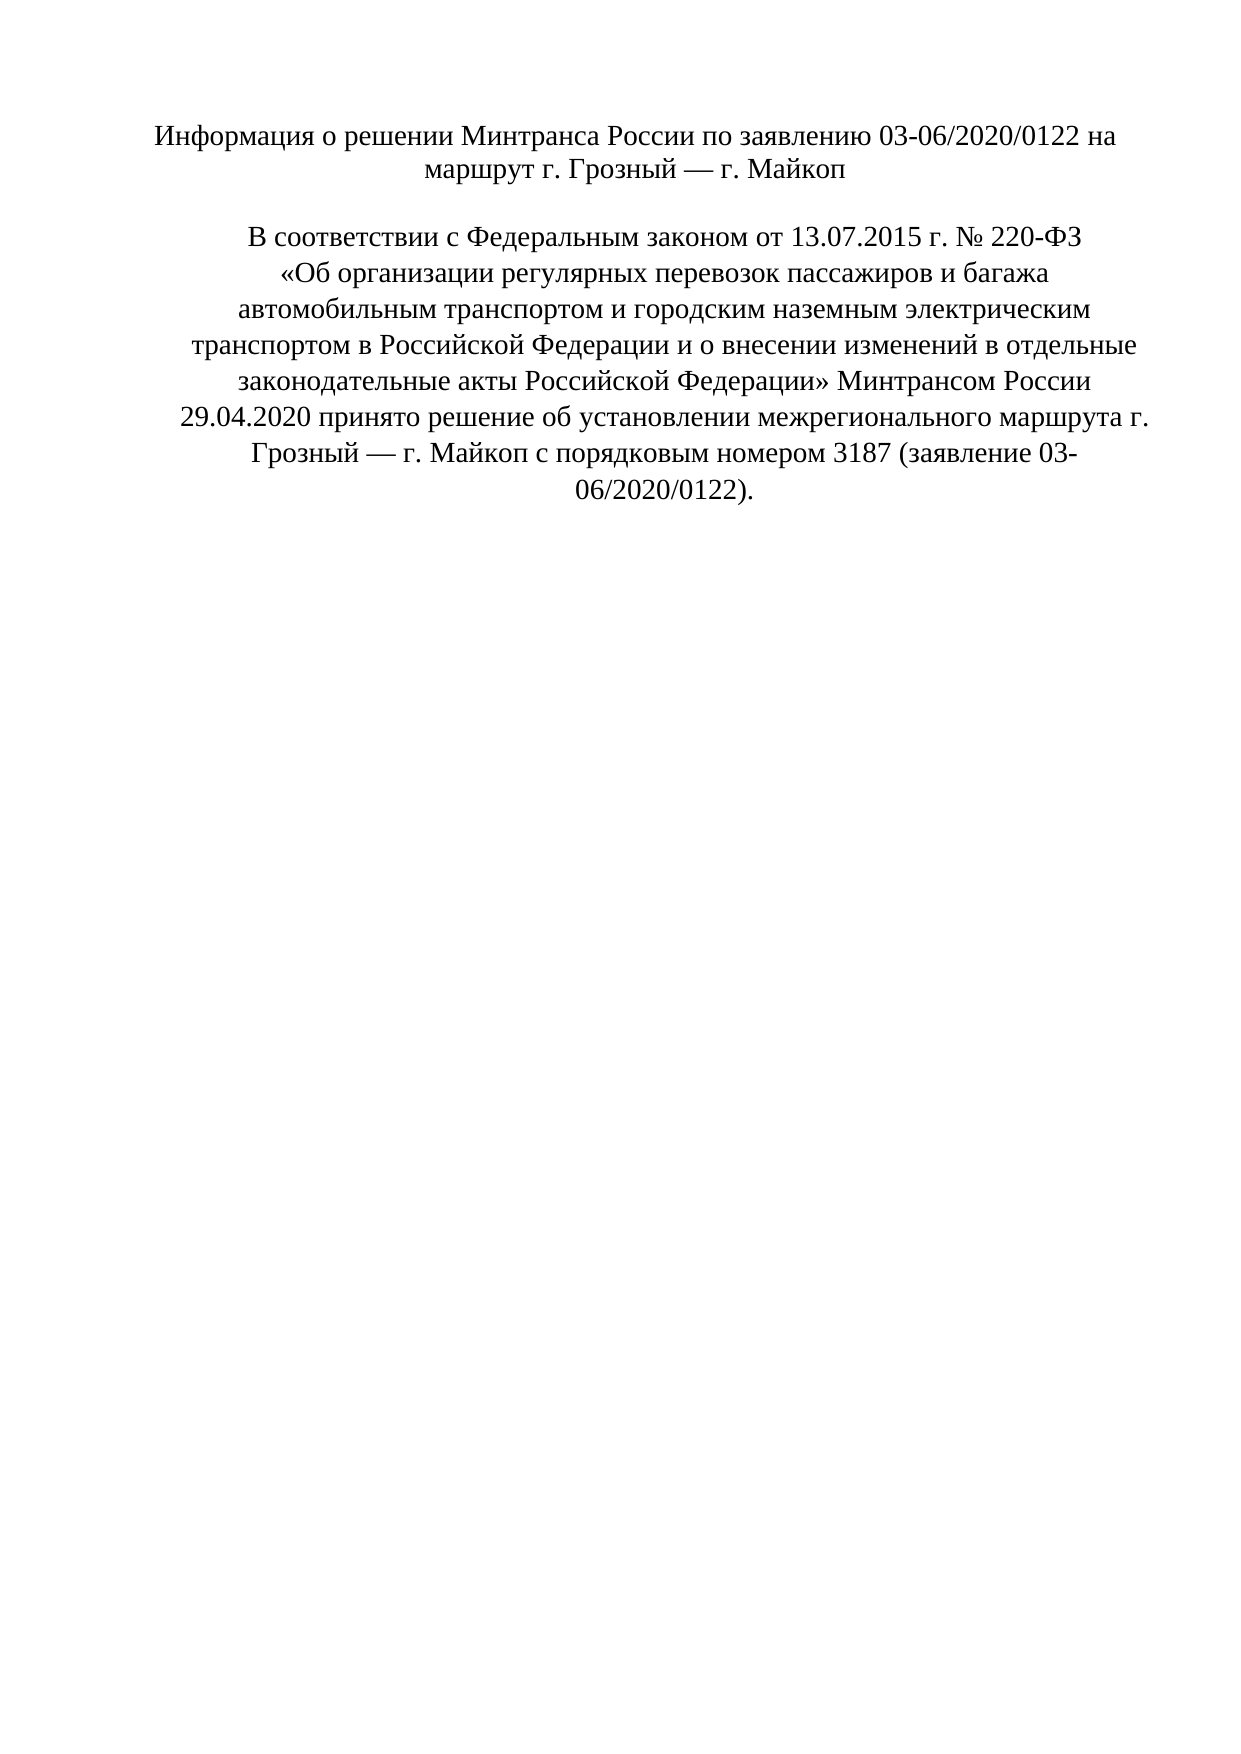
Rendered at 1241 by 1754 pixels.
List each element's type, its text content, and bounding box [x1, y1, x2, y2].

text В соответствии с Федеральным законом от 13.07.2015 г. № 220-ФЗ «Об организации регулярных перевозок пассажиров и багажа автомобильным транспортом и городским наземным электрическим транспортом в Российской Федерации и о внесении изменений в отдельные законодательные акты Российской Федерации» Минтрансом России 29.04.2020 принято решение об установлении межрегионального маршрута г. Грозный — г. Майкоп с порядковым номером 3187 (заявление 03-06/2020/0122). [177, 219, 1152, 505]
text Информация о решении Минтранса России по заявлению 03-06/2020/0122 на маршрут г. Грозный — г. Майкоп [118, 118, 1152, 185]
